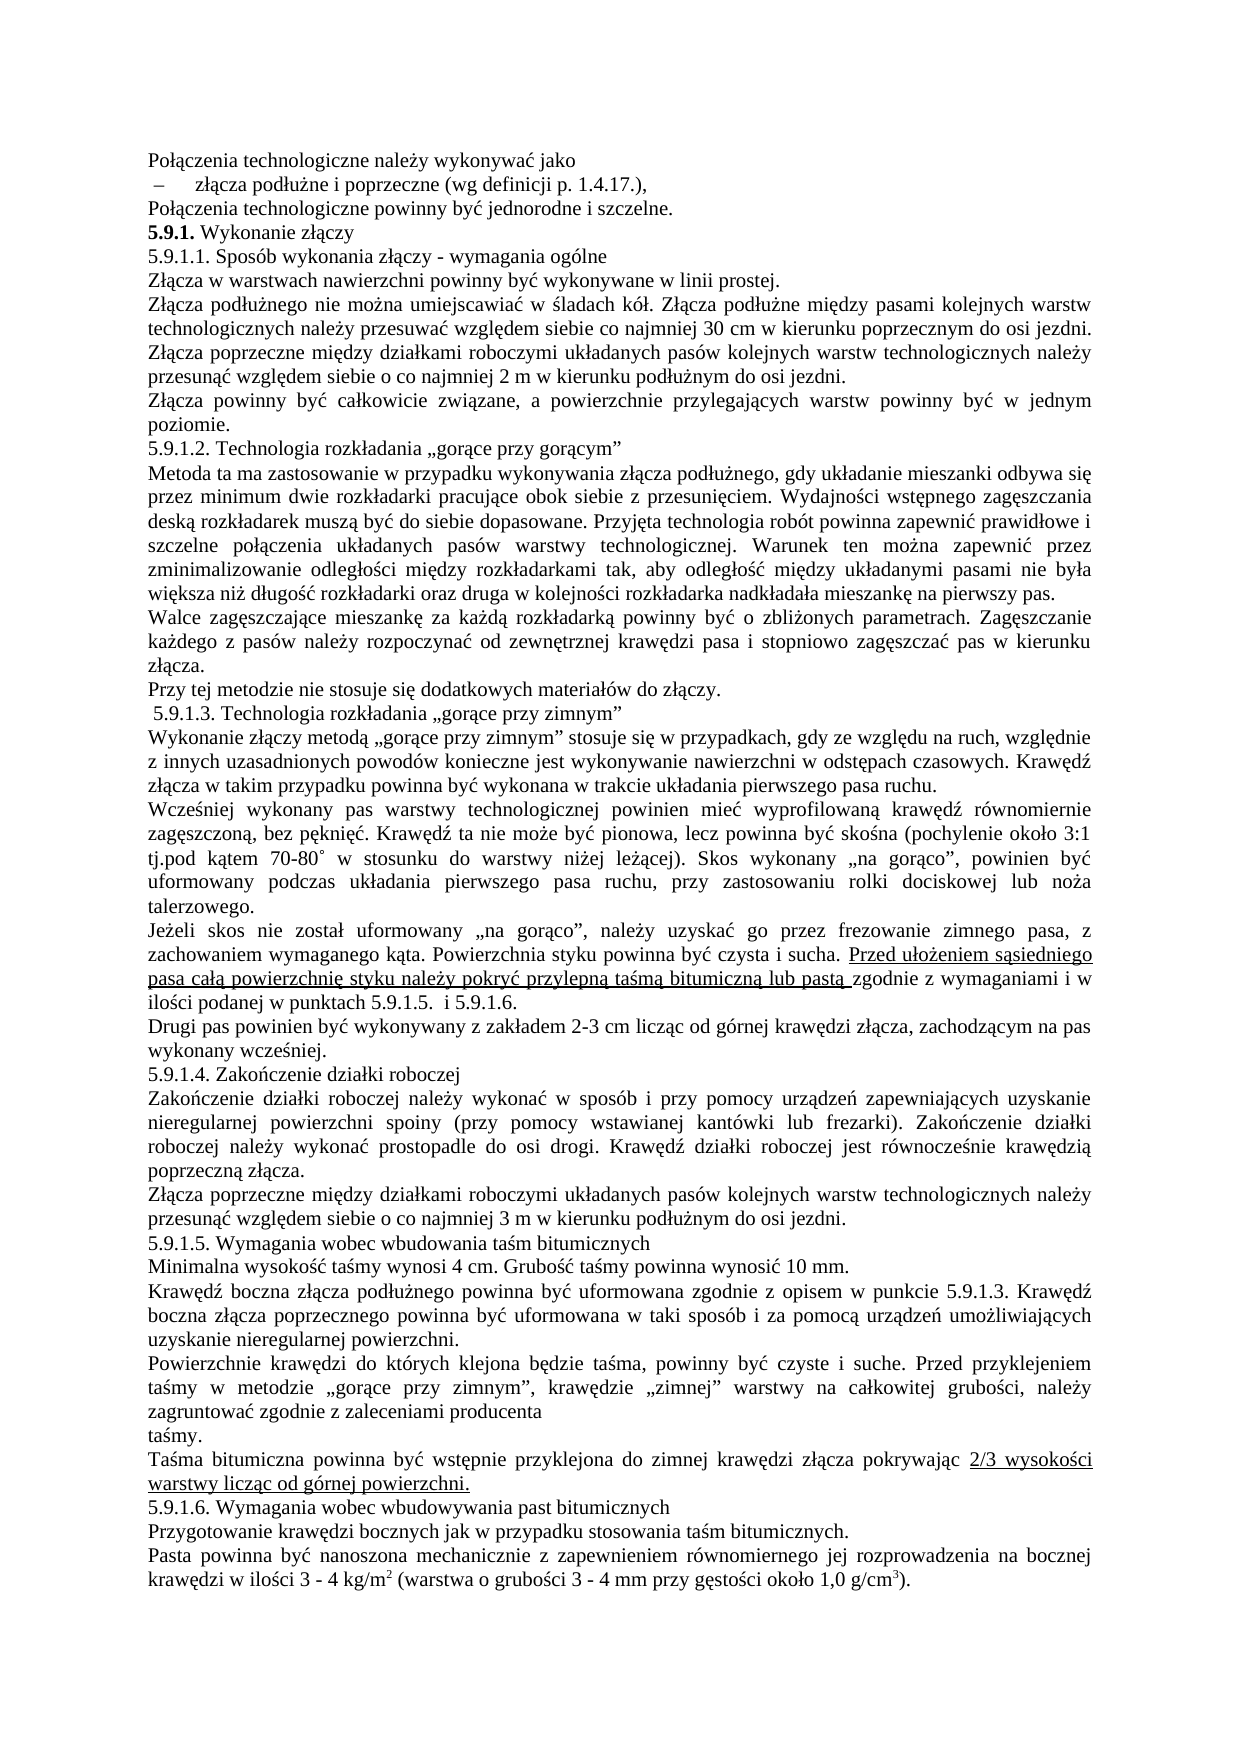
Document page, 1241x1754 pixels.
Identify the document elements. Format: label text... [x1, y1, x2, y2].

text Złącza podłużnego nie można umiejscawiać w śladach kół. Złącza podłużne między pasami kolejnych warstw technologicznych należy przesuwać względem siebie co najmniej 30 cm w kierunku poprzecznym do osi jezdni. Złącza poprzeczne między działkami roboczymi układanych pasów kolejnych warstw technologicznych należy przesunąć względem siebie o co najmniej 2 m w kierunku podłużnym do osi jezdni. [148, 292, 1093, 388]
text 5.9.1. Wykonanie złączy [148, 220, 1093, 244]
text Połączenia technologiczne należy wykonywać jako [148, 148, 1093, 172]
text Krawędź boczna złącza podłużnego powinna być uformowana zgodnie z opisem w punkcie 5.9.1.3. Krawędź boczna złącza poprzecznego powinna być uformowana w taki sposób i za pomocą urządzeń umożliwiających uzyskanie nieregularnej powierzchni. [148, 1278, 1093, 1351]
text Połączenia technologiczne powinny być jednorodne i szczelne. [148, 196, 1093, 220]
text Złącza poprzeczne między działkami roboczymi układanych pasów kolejnych warstw technologicznych należy przesunąć względem siebie o co najmniej 3 m w kierunku podłużnym do osi jezdni. [148, 1182, 1093, 1230]
text Taśma bitumiczna powinna być wstępnie przyklejona do zimnej krawędzi złącza pokrywając 2/3 wysokości warstwy licząc od górnej powierzchni. [148, 1447, 1093, 1495]
text Drugi pas powinien być wykonywany z zakładem 2-3 cm licząc od górnej krawędzi złącza, zachodzącym na pas wykonany wcześniej. [148, 1014, 1093, 1062]
text 5.9.1.6. Wymagania wobec wbudowywania past bitumicznych [148, 1495, 1093, 1519]
text Minimalna wysokość taśmy wynosi 4 cm. Grubość taśmy powinna wynosić 10 mm. [148, 1254, 1093, 1278]
text Złącza w warstwach nawierzchni powinny być wykonywane w linii prostej. [148, 268, 1093, 292]
text Złącza powinny być całkowicie związane, a powierzchnie przylegających warstw powinny być w jednym poziomie. [148, 388, 1093, 436]
text 5.9.1.1. Sposób wykonania złączy - wymagania ogólne [148, 244, 1093, 268]
text 5.9.1.4. Zakończenie działki roboczej [148, 1062, 1093, 1086]
text Walce zagęszczające mieszankę za każdą rozkładarką powinny być o zbliżonych parametrach. Zagęszczanie każdego z pasów należy rozpoczynać od zewnętrznej krawędzi pasa i stopniowo zagęszczać pas w kierunku złącza. [148, 605, 1093, 677]
text Powierzchnie krawędzi do których klejona będzie taśma, powinny być czyste i suche. Przed przyklejeniem taśmy w metodzie „gorące przy zimnym”, krawędzie „zimnej” warstwy na całkowitej grubości, należy zagruntować zgodnie z zaleceniami producenta [148, 1351, 1093, 1423]
text 5.9.1.5. Wymagania wobec wbudowania taśm bitumicznych [148, 1230, 1093, 1254]
text Przygotowanie krawędzi bocznych jak w przypadku stosowania taśm bitumicznych. [148, 1519, 1093, 1543]
text Zakończenie działki roboczej należy wykonać w sposób i przy pomocy urządzeń zapewniających uzyskanie nieregularnej powierzchni spoiny (przy pomocy wstawianej kantówki lub frezarki). Zakończenie działki roboczej należy wykonać prostopadle do osi drogi. Krawędź działki roboczej jest równocześnie krawędzią poprzeczną złącza. [148, 1086, 1093, 1182]
text Pasta powinna być nanoszona mechanicznie z zapewnieniem równomiernego jej rozprowadzenia na bocznej krawędzi w ilości 3 - 4 kg/m2 (warstwa o grubości 3 - 4 mm przy gęstości około 1,0 g/cm3). [148, 1543, 1093, 1591]
text Jeżeli skos nie został uformowany „na gorąco”, należy uzyskać go przez frezowanie zimnego pasa, z zachowaniem wymaganego kąta. Powierzchnia styku powinna być czysta i sucha. Przed ułożeniem sąsiedniego pasa całą powierzchnię styku należy pokryć przylepną taśmą bitumiczną lub pastą zgodnie z wymaganiami i w ilości podanej w punktach 5.9.1.5. i 5.9.1.6. [148, 918, 1093, 1014]
text Wcześniej wykonany pas warstwy technologicznej powinien mieć wyprofilowaną krawędź równomiernie zagęszczoną, bez pęknięć. Krawędź ta nie może być pionowa, lecz powinna być skośna (pochylenie około 3:1 tj.pod kątem 70-80˚ w stosunku do warstwy niżej leżącej). Skos wykonany „na gorąco”, powinien być uformowany podczas układania pierwszego pasa ruchu, przy zastosowaniu rolki dociskowej lub noża talerzowego. [148, 797, 1093, 918]
text 5.9.1.3. Technologia rozkładania „gorące przy zimnym” [148, 701, 1093, 725]
list złącza podłużne i poprzeczne (wg definicji p. 1.4.17.), [153, 172, 1093, 196]
text taśmy. [148, 1423, 1093, 1447]
text Metoda ta ma zastosowanie w przypadku wykonywania złącza podłużnego, gdy układanie mieszanki odbywa się przez minimum dwie rozkładarki pracujące obok siebie z przesunięciem. Wydajności wstępnego zagęszczania deską rozkładarek muszą być do siebie dopasowane. Przyjęta technologia robót powinna zapewnić prawidłowe i szczelne połączenia układanych pasów warstwy technologicznej. Warunek ten można zapewnić przez zminimalizowanie odległości między rozkładarkami tak, aby odległość między układanymi pasami nie była większa niż długość rozkładarki oraz druga w kolejności rozkładarka nadkładała mieszankę na pierwszy pas. [148, 460, 1093, 605]
text Wykonanie złączy metodą „gorące przy zimnym” stosuje się w przypadkach, gdy ze względu na ruch, względnie z innych uzasadnionych powodów konieczne jest wykonywanie nawierzchni w odstępach czasowych. Krawędź złącza w takim przypadku powinna być wykonana w trakcie układania pierwszego pasa ruchu. [148, 725, 1093, 797]
text Przy tej metodzie nie stosuje się dodatkowych materiałów do złączy. [148, 677, 1093, 701]
text 5.9.1.2. Technologia rozkładania „gorące przy gorącym” [148, 436, 1093, 460]
